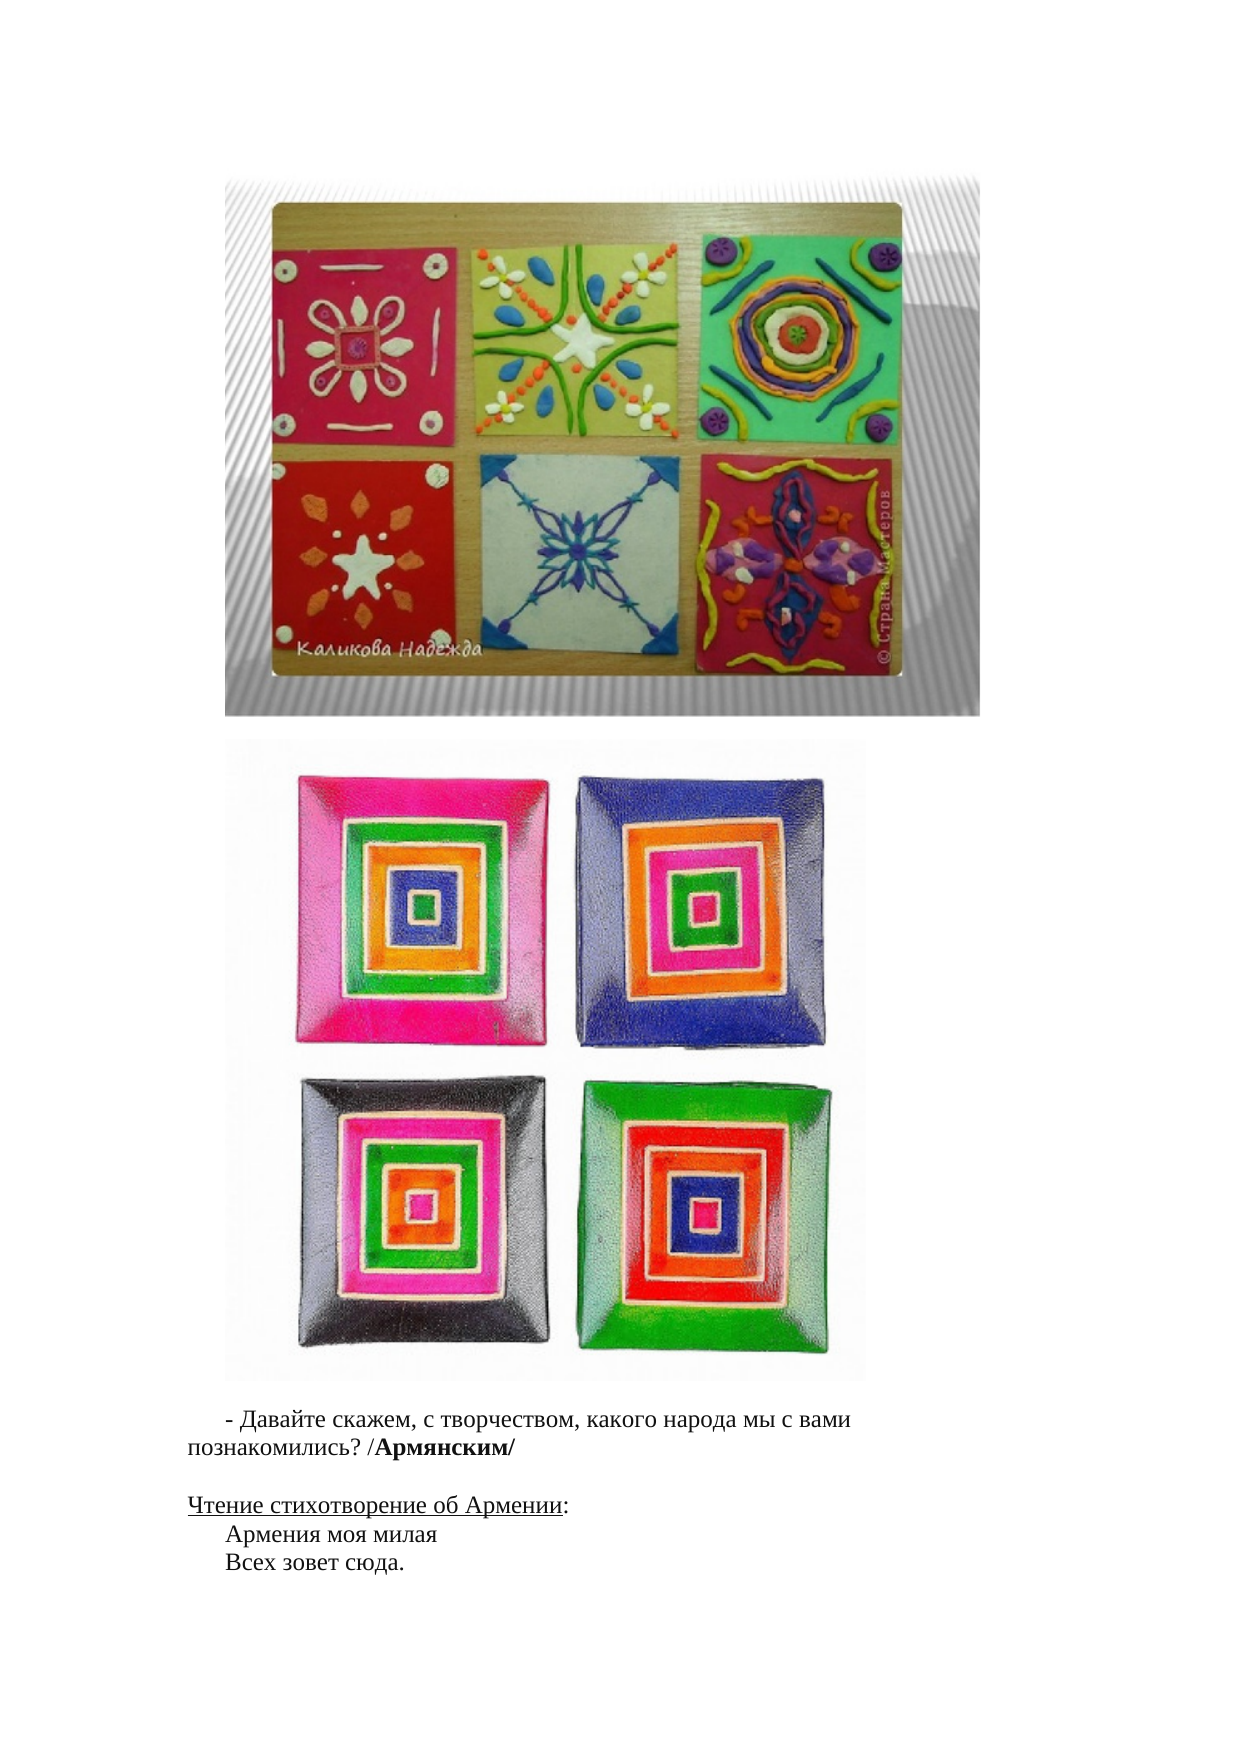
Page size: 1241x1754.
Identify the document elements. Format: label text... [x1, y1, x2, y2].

text Чтение стихотворение об Армении: [187, 1490, 1053, 1519]
text Всех зовет сюда. [187, 1547, 1053, 1576]
text Армения моя милая [187, 1519, 1053, 1547]
picture [225, 150, 980, 717]
text - Давайте скажем, с творчеством, какого народа мы с вами познакомились? /Армянским/ [187, 1404, 1053, 1461]
picture [225, 739, 866, 1381]
